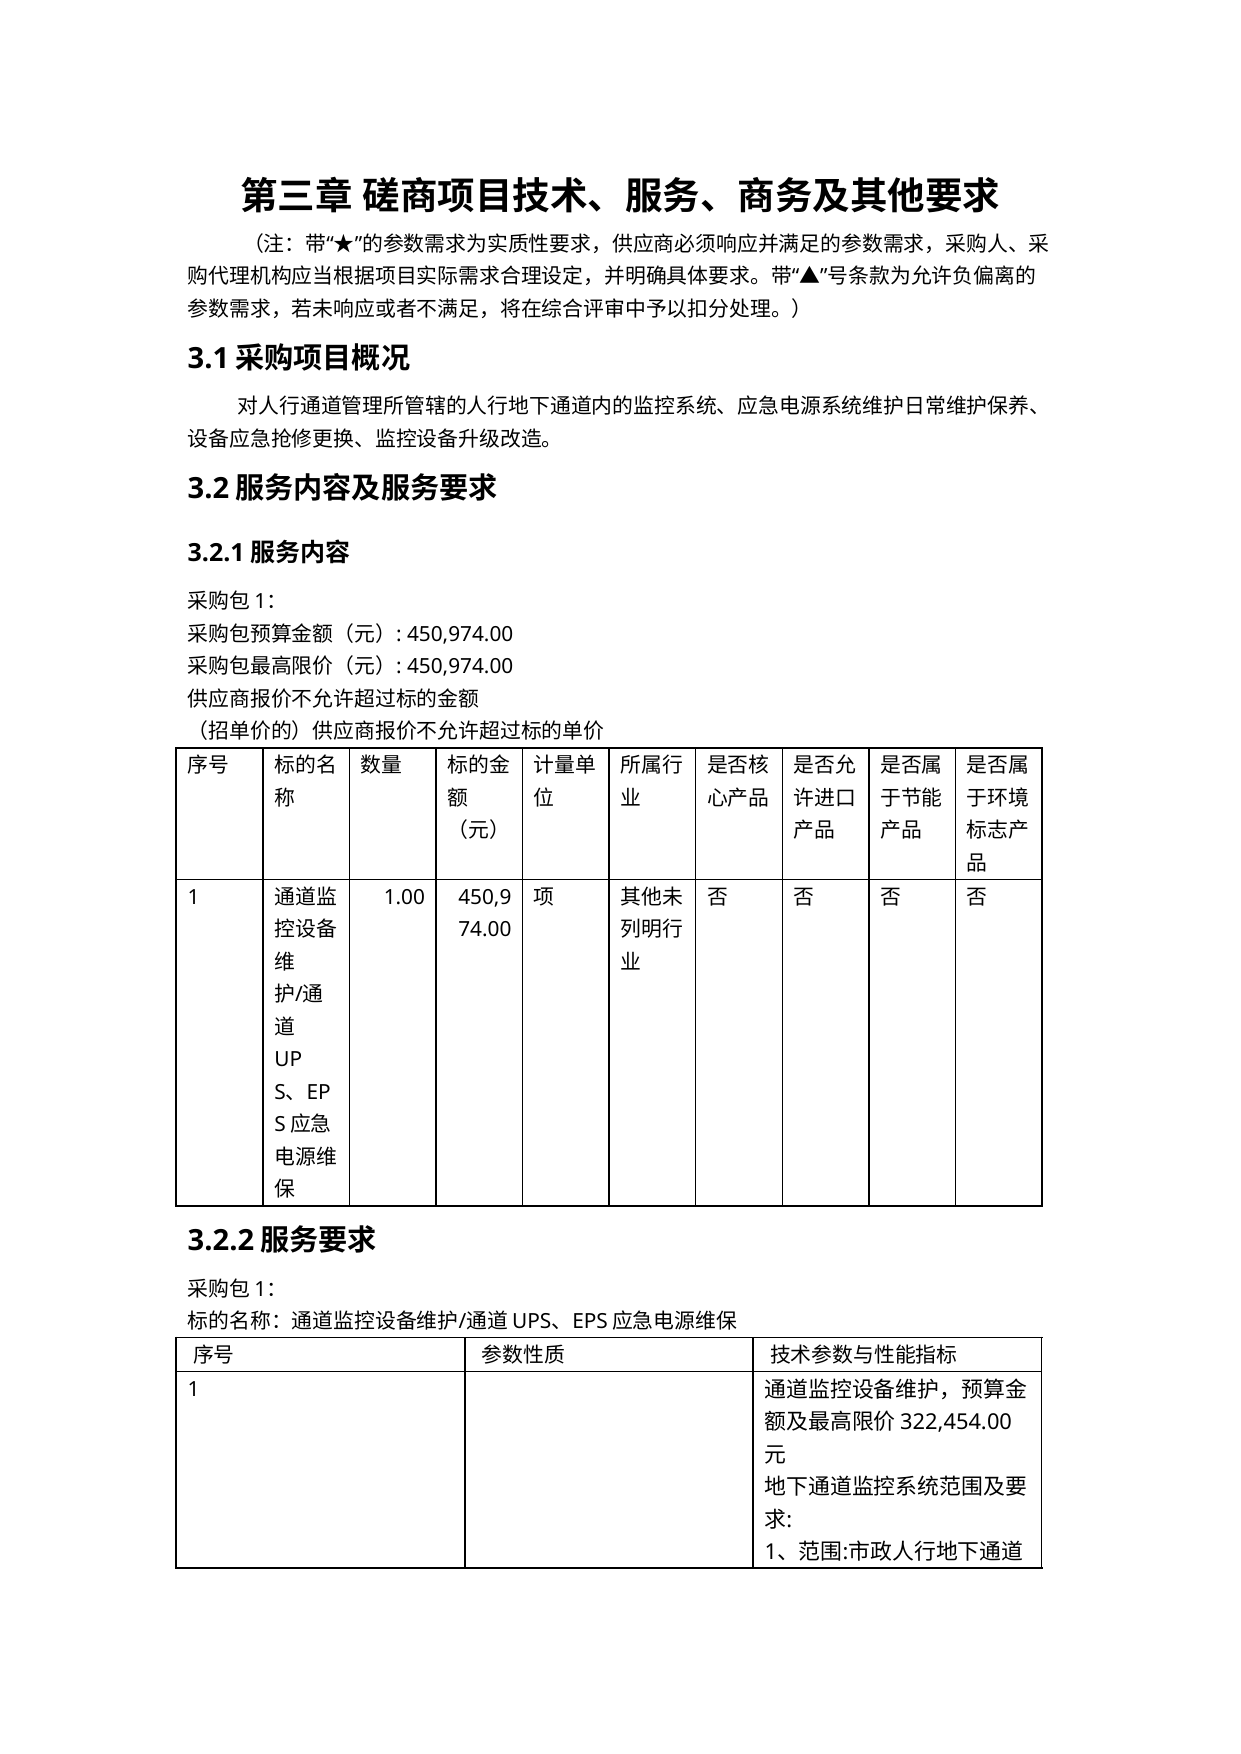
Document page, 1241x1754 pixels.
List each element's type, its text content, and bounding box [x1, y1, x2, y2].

table_header 数量 [350, 749, 435, 878]
table_cell 否 [870, 880, 955, 1205]
table_header 是否属于环境标志产品 [956, 749, 1041, 878]
table_header 标的金额 （元） [437, 749, 522, 878]
table_cell 1.00 [350, 880, 435, 1205]
table_cell 否 [696, 880, 782, 1205]
table_header 是否核心产品 [696, 749, 782, 878]
table_cell [466, 1372, 752, 1567]
table_cell 通道监控设备维护/通道UPS、EPS应急电源维保 [264, 880, 349, 1205]
table_header 所属行业 [610, 749, 695, 878]
table_cell 否 [783, 880, 868, 1205]
table_header 是否属于节能产品 [870, 749, 955, 878]
text 采购包1： [187, 1272, 1053, 1304]
text 采购包预算金额（元）: 450,974.00 [187, 617, 1053, 649]
text 采购包最高限价（元）: 450,974.00 [187, 649, 1053, 682]
table_header 参数性质 [466, 1338, 752, 1371]
text 对人行通道管理所管辖的人行地下通道内的监控系统、应急电源系统维护日常维护保养、设备应急抢修更换、监控设备升级改造。 [187, 389, 1053, 454]
text 3.2.1服务内容 [187, 519, 1053, 584]
table_cell 否 [956, 880, 1041, 1205]
text 采购包1： [187, 584, 1053, 617]
text 供应商报价不允许超过标的金额 [187, 682, 1053, 714]
text 第三章 磋商项目技术、服务、商务及其他要求 [187, 162, 1053, 227]
text 3.1采购项目概况 [187, 324, 1053, 389]
text （注：带“★”的参数需求为实质性要求，供应商必须响应并满足的参数需求，采购人、采购代理机构应当根据项目实际需求合理设定，并明确具体要求。带“▲”号条款为允许负偏离的参数需求，若未响应或者不满足，将在综合评审中予以扣分处理。） [187, 227, 1053, 324]
table_cell 项 [523, 880, 608, 1205]
table_cell 其他未列明行业 [610, 880, 695, 1205]
table_header 技术参数与性能指标 [754, 1338, 1041, 1371]
text 3.2.2服务要求 [187, 1207, 1053, 1272]
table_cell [754, 1372, 1041, 1567]
table_header 是否允许进口产品 [783, 749, 868, 878]
table_cell 450,974.00 [437, 880, 522, 1205]
table_header 计量单位 [523, 749, 608, 878]
table_cell 1 [177, 880, 262, 1205]
table_header 序号 [177, 1338, 464, 1371]
text 标的名称：通道监控设备维护/通道UPS、EPS应急电源维保 [187, 1304, 1053, 1337]
table_header 序号 [177, 749, 262, 878]
table_cell 1 [177, 1372, 464, 1567]
text （招单价的）供应商报价不允许超过标的单价 [187, 714, 1053, 747]
text 3.2服务内容及服务要求 [187, 454, 1053, 519]
table_header 标的名称 [264, 749, 349, 878]
